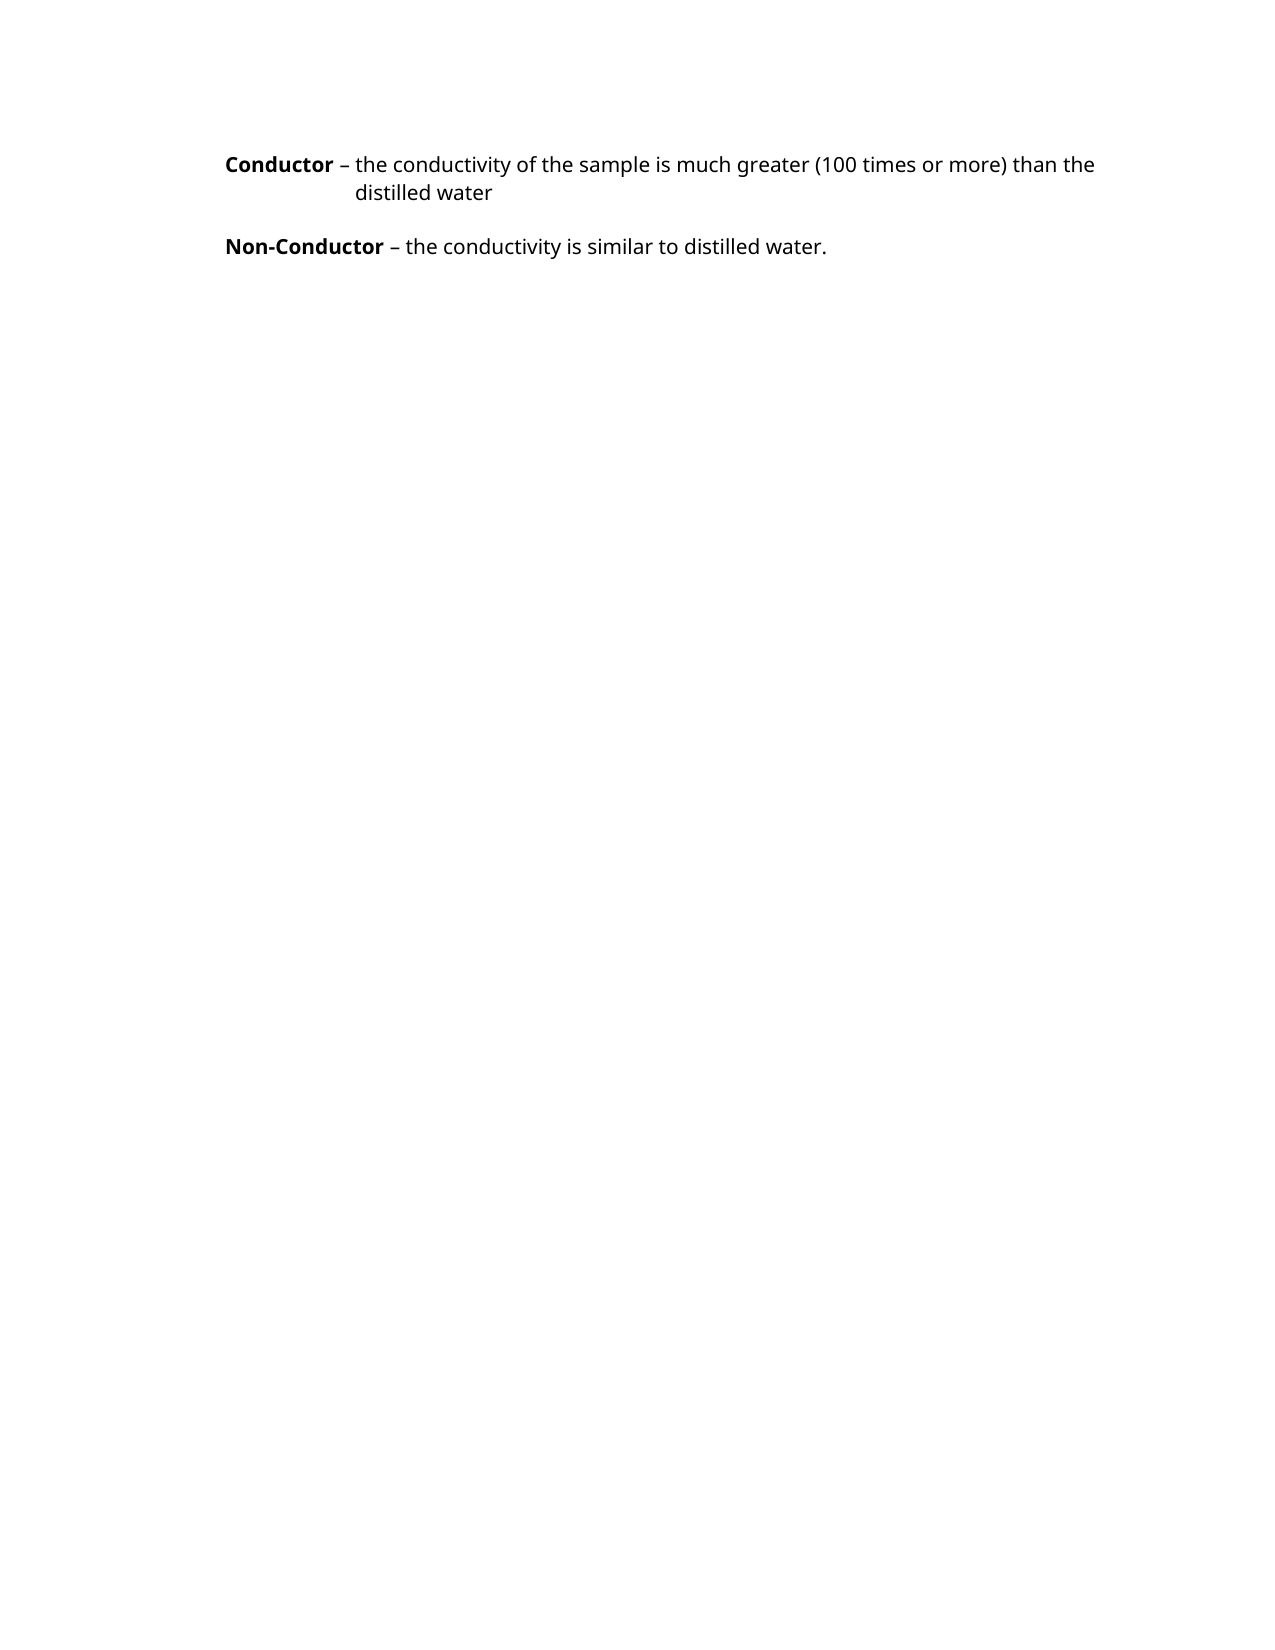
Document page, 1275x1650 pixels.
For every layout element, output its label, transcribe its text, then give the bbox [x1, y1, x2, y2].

text Conductor – the conductivity of the sample is much greater (100 times or more) than the distilled water [150, 150, 1125, 207]
text Non-Conductor – the conductivity is similar to distilled water. [150, 232, 1125, 260]
